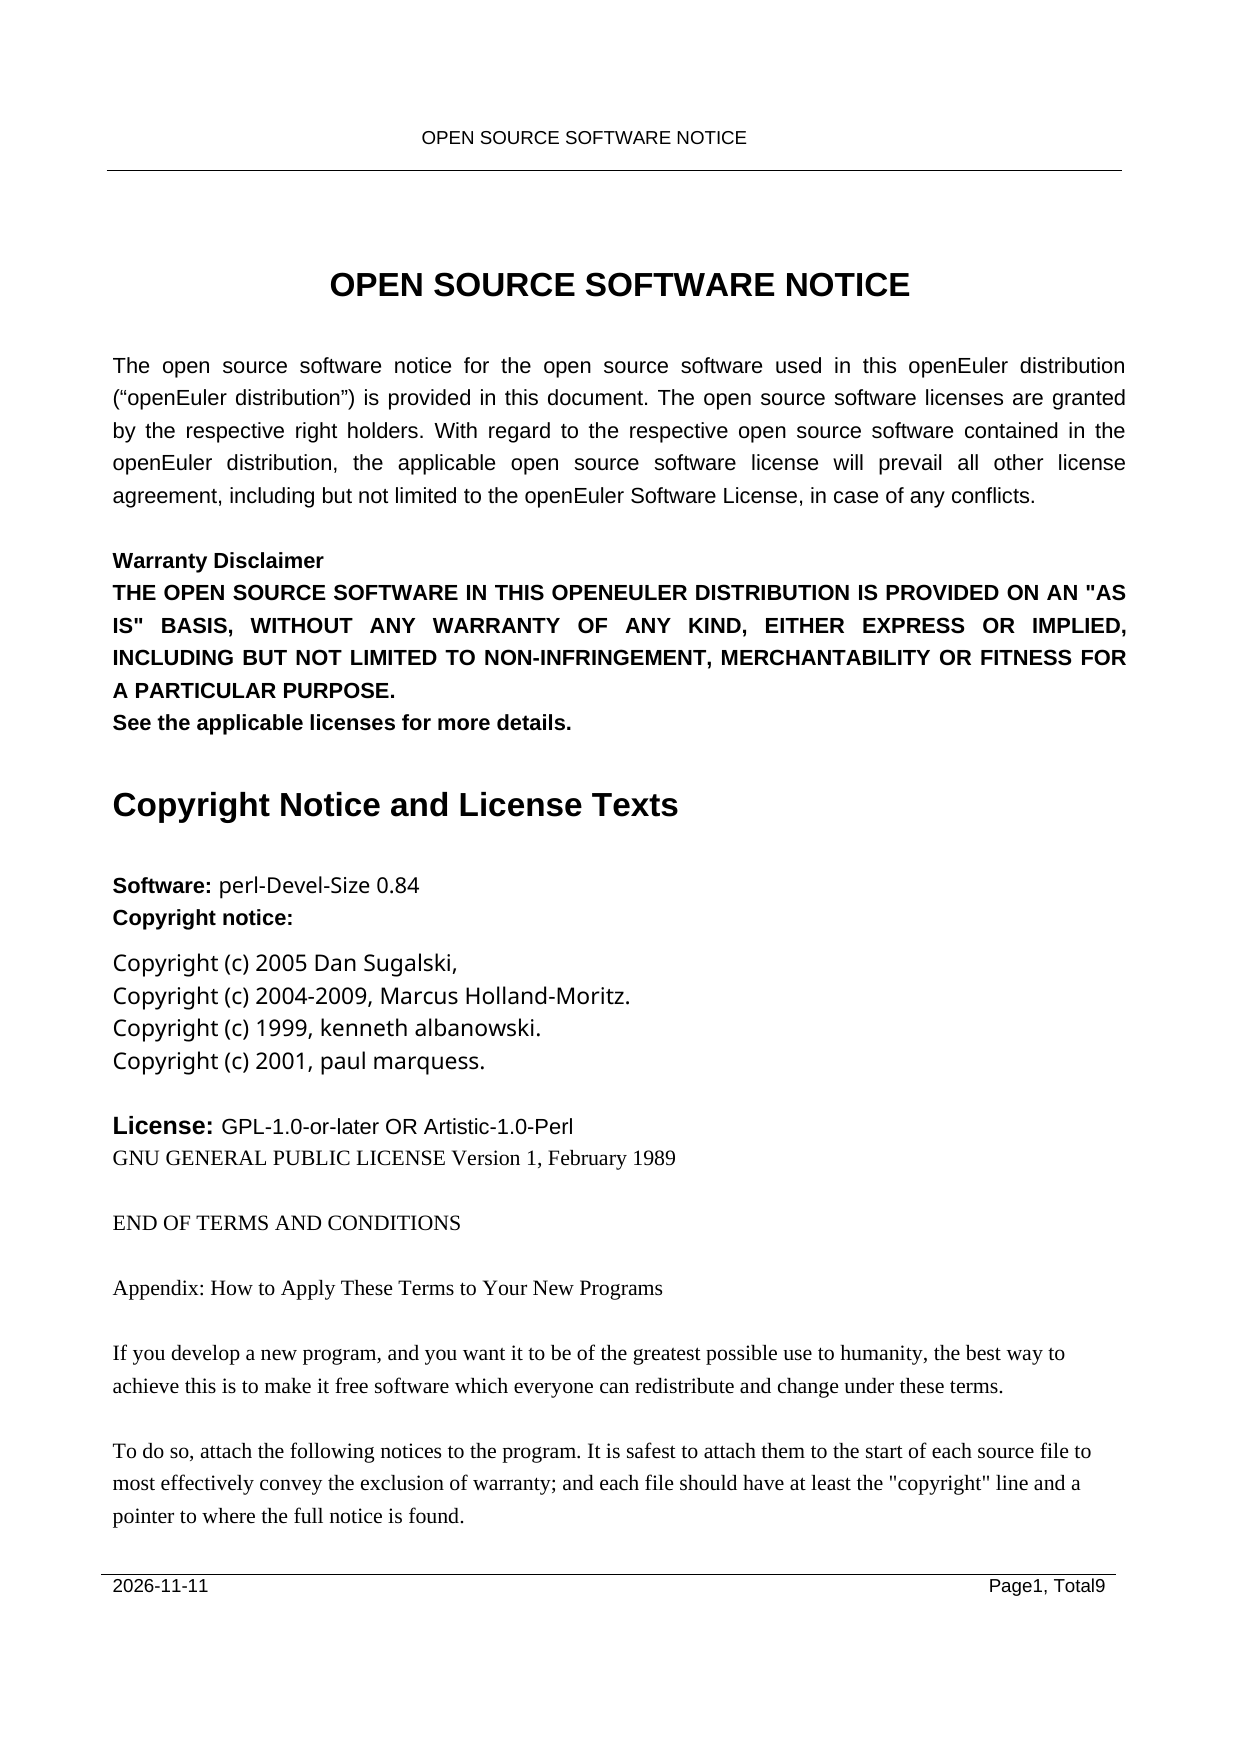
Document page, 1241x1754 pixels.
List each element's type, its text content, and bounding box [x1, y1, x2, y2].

text THE OPEN SOURCE SOFTWARE IN THIS OPENEULER DISTRIBUTION IS PROVIDED ON AN "AS IS" BASIS, WITHOUT ANY WARRANTY OF ANY KIND, EITHER EXPRESS OR IMPLIED, INCLUDING BUT NOT LIMITED TO NON-INFRINGEMENT, MERCHANTABILITY OR FITNESS FOR A PARTICULAR PURPOSE. See the applicable licenses for more details. [112, 576, 1128, 739]
text Copyright notice: [112, 901, 1128, 934]
text Warranty Disclaimer [112, 544, 1128, 576]
title Software: perl-Devel-Size 0.84 [112, 869, 1128, 901]
text Copyright (c) 2005 Dan Sugalski, Copyright (c) 2004-2009, Marcus Holland-Moritz. Copyright (c) 1999, kenneth albanowski. Copyright (c) 2001, paul marquess. [112, 947, 1128, 1109]
text License: GPL-1.0-or-later OR Artistic-1.0-Perl [112, 1109, 1128, 1142]
text OPEN SOURCE SOFTWARE NOTICE [112, 251, 1128, 316]
text Copyright Notice and License Texts [112, 771, 1128, 836]
text The open source software notice for the open source software used in this openEuler distribution (“openEuler distribution”) is provided in this document. The open source software licenses are granted by the respective right holders. With regard to the respective open source software contained in the openEuler distribution, the applicable open source software license will prevail all other license agreement, including but not limited to the openEuler Software License, in case of any conflicts. [112, 349, 1128, 511]
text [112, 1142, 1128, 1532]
